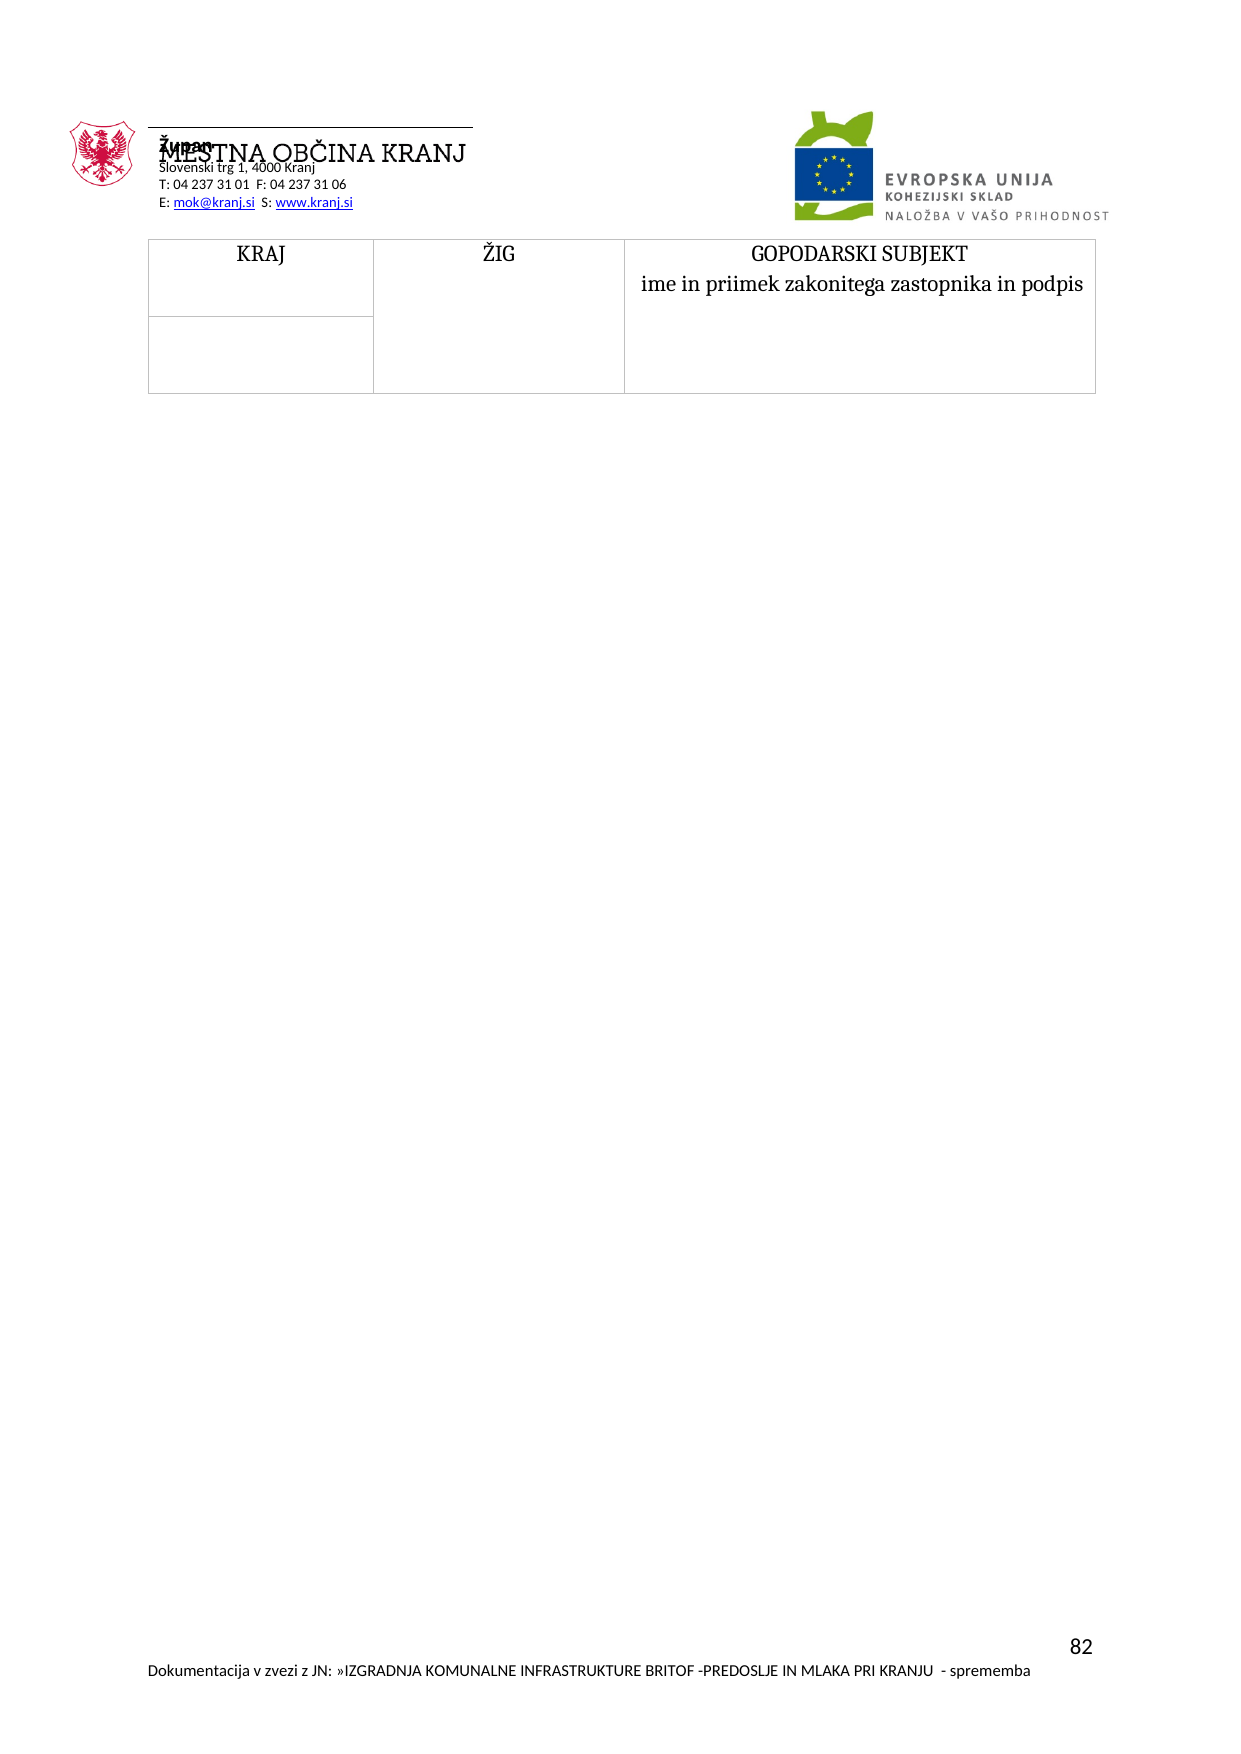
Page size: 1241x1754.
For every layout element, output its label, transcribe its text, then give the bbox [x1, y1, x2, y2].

table_header GOPODARSKI SUBJEKT ime in priimek zakonitega zastopnika in podpis [625, 240, 1095, 393]
picture [714, 103, 1149, 230]
table_header ŽIG [374, 240, 624, 393]
table_cell [149, 317, 373, 393]
table_header KRAJ [149, 240, 373, 316]
